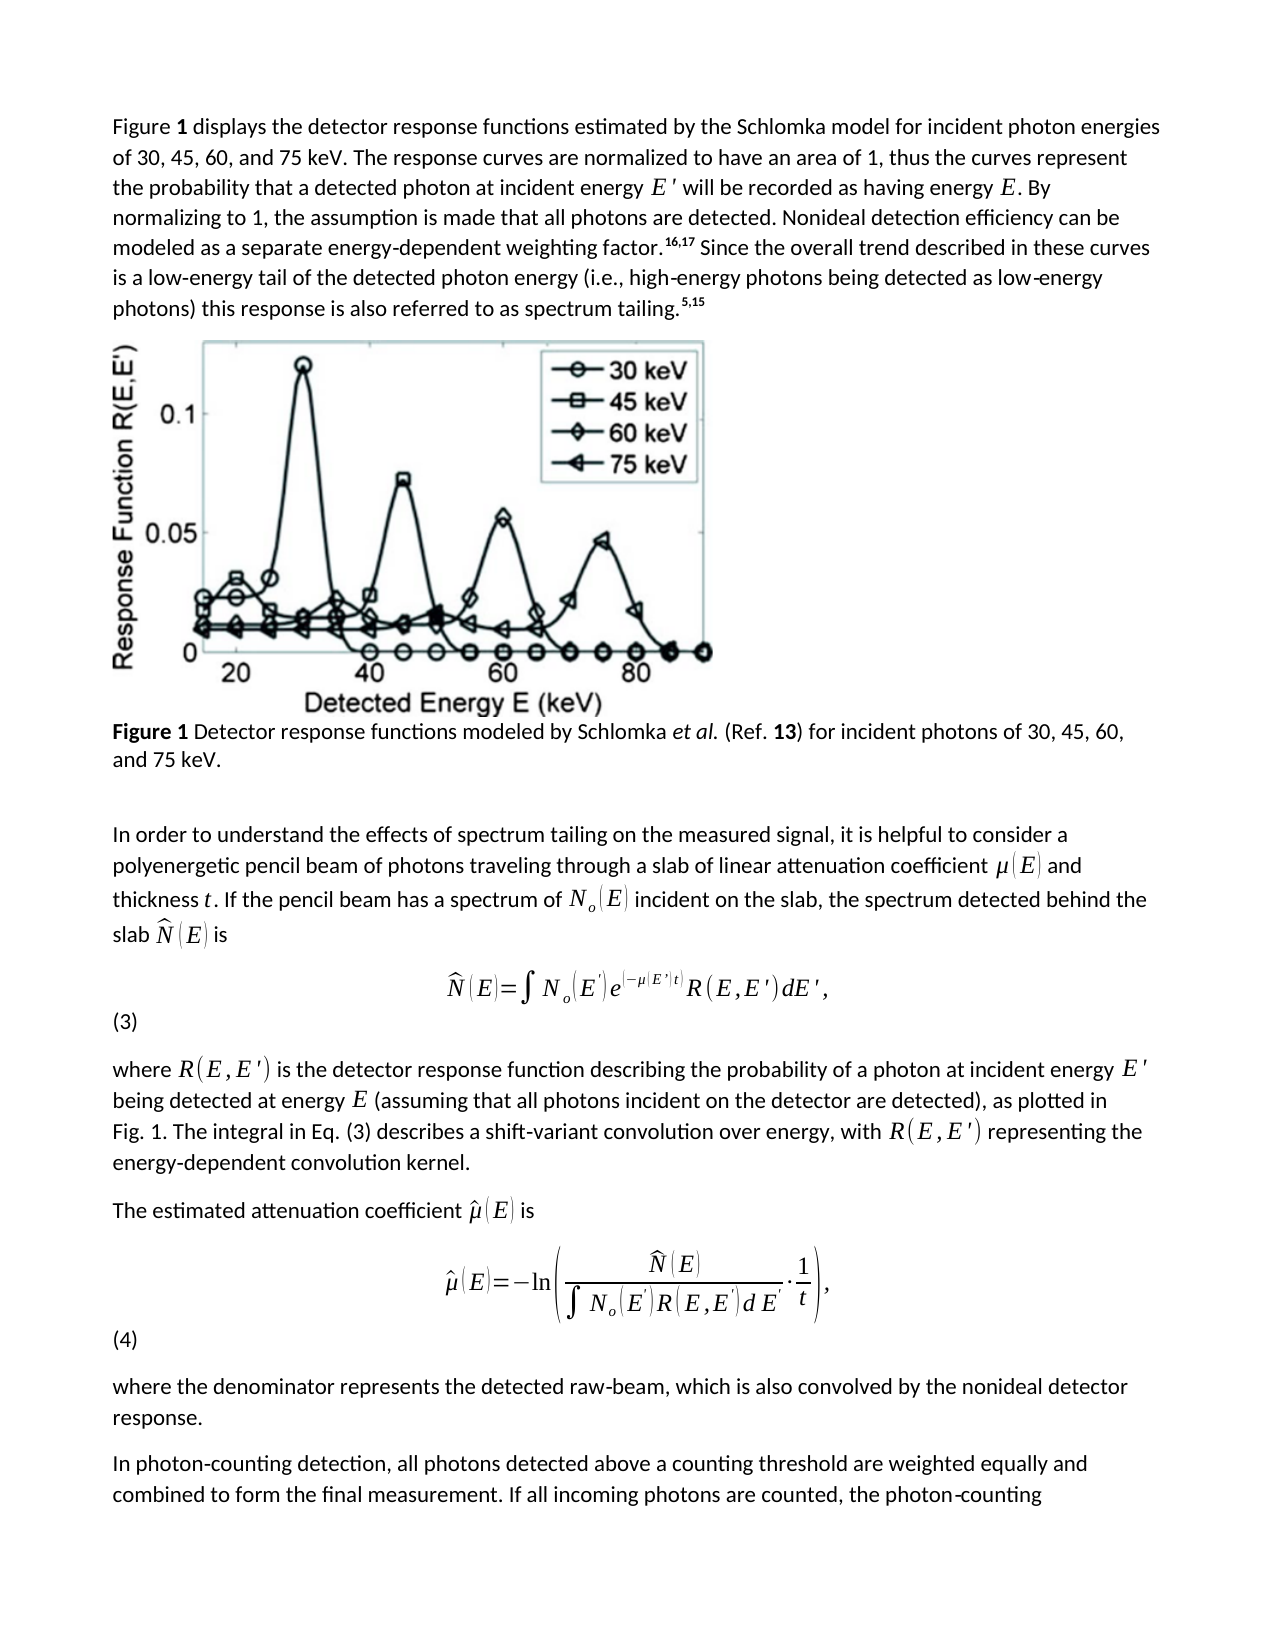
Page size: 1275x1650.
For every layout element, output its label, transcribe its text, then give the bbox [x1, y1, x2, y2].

text where the denominator represents the detected raw‐beam, which is also convolved by the nonideal detector response. [112, 1372, 1162, 1431]
text In order to understand the effects of spectrum tailing on the measured signal, it is helpful to consider a polyenergetic pencil beam of photons traveling through a slab of linear attenuation coefficient and thickness . If the pencil beam has a spectrum of incident on the slab, the spectrum detected behind the slab is [112, 820, 1162, 950]
text (4) [112, 1326, 1162, 1354]
text Figure 1 Detector response functions modeled by Schlomka et al. (Ref. 13) for incident photons of 30, 45, 60, and 75 keV. [112, 717, 1162, 773]
text (3) [112, 1007, 1162, 1035]
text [112, 112, 1162, 322]
text where is the detector response function describing the probability of a photon at incident energy being detected at energy (assuming that all photons incident on the detector are detected), as plotted in Fig. 1. The integral in Eq. (3) describes a shift‐variant convolution over energy, with representing the energy‐dependent convolution kernel. [112, 1054, 1162, 1176]
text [112, 1449, 1162, 1508]
text The estimated attenuation coefficient is [112, 1195, 1162, 1226]
picture [112, 340, 713, 717]
